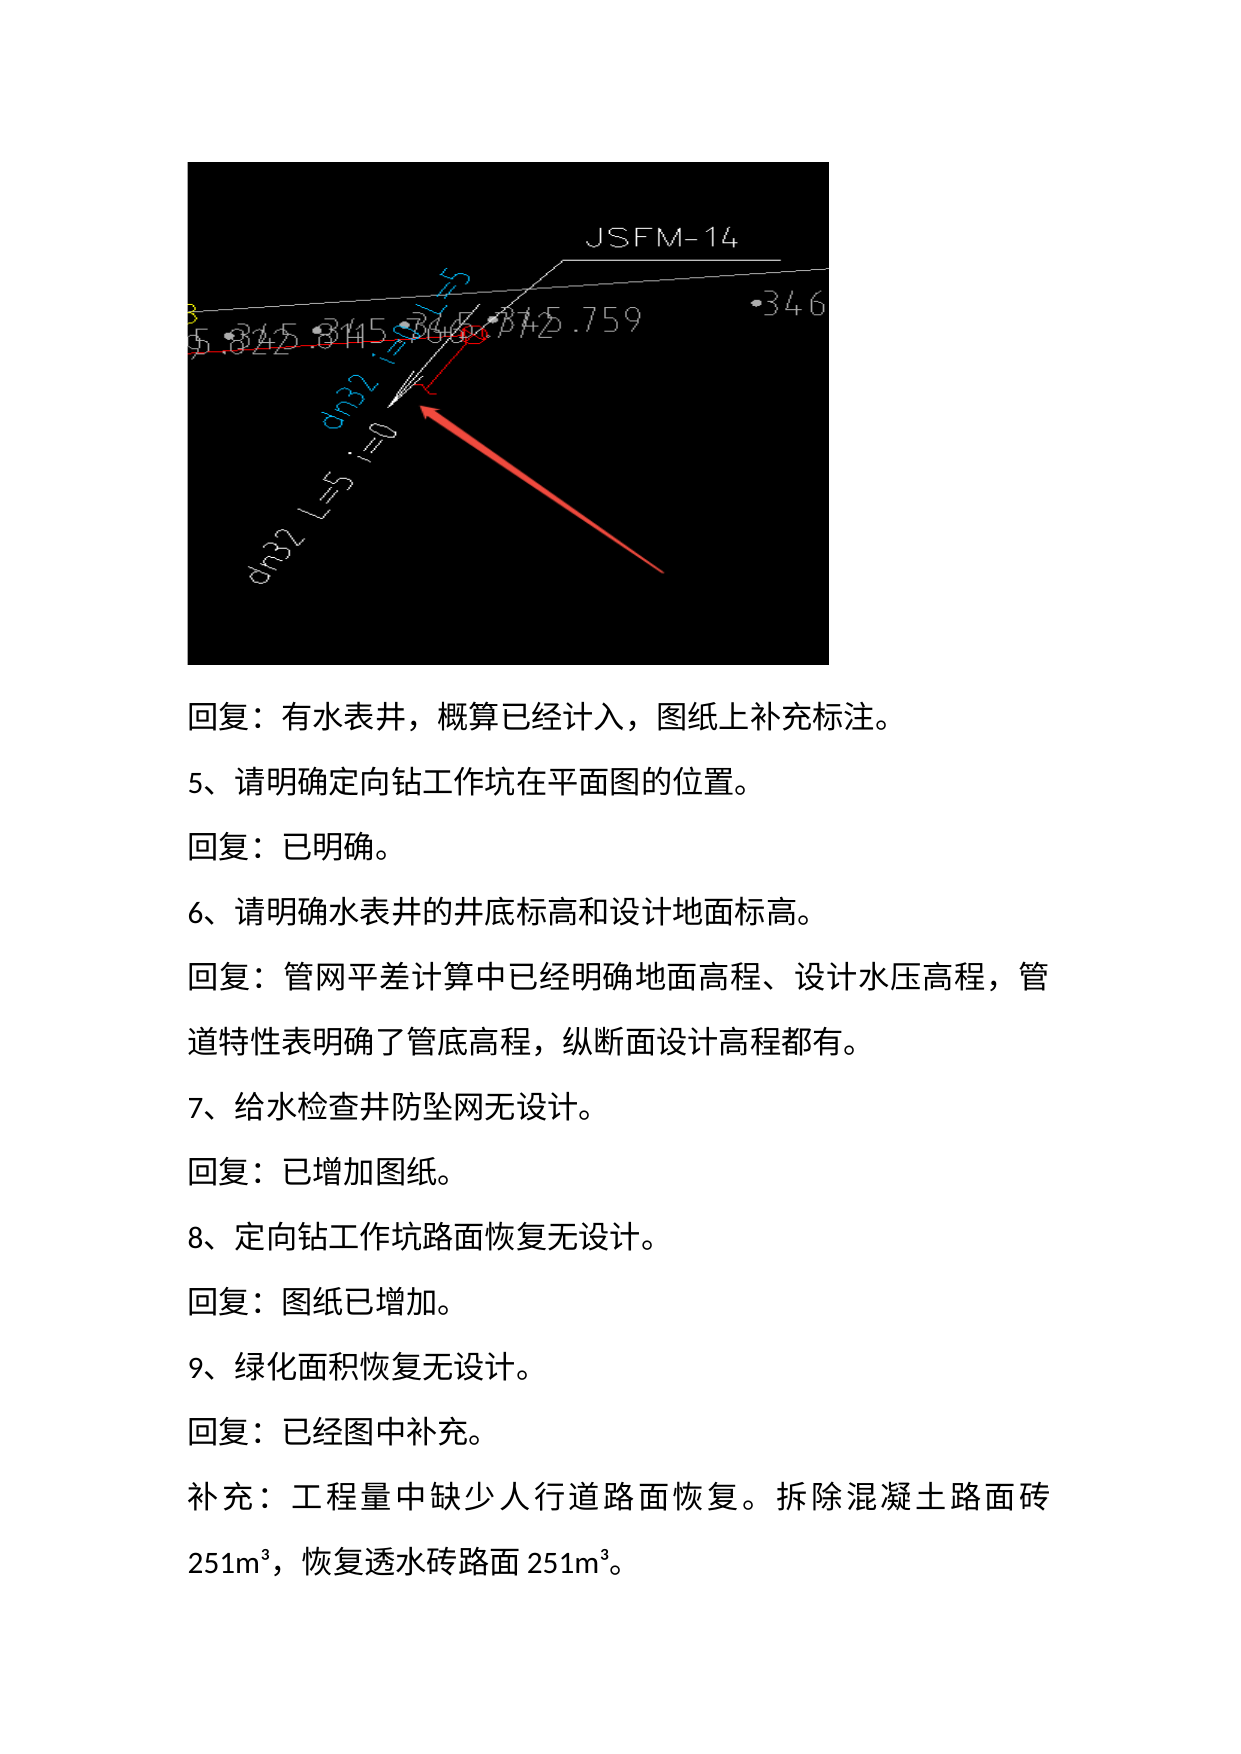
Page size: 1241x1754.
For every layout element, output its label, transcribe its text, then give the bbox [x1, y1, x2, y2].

list 补充：工程量中缺少人行道路面恢复。拆除混凝土路面砖251m³，恢复透水砖路面251m³。 [187, 1462, 1053, 1592]
picture [187, 162, 829, 665]
list 绿化面积恢复无设计。 [187, 1332, 1053, 1397]
list 回复：已经图中补充。 [187, 1397, 1053, 1462]
list 请明确定向钻工作坑在平面图的位置。 [187, 747, 1053, 812]
list 回复：有水表井，概算已经计入，图纸上补充标注。 [187, 682, 1053, 747]
list 定向钻工作坑路面恢复无设计。 [187, 1202, 1053, 1267]
list 回复：已明确。 [187, 812, 1053, 877]
list 请明确水表井的井底标高和设计地面标高。 [187, 877, 1053, 942]
list 给水检查井防坠网无设计。 [187, 1072, 1053, 1137]
list 回复：管网平差计算中已经明确地面高程、设计水压高程，管道特性表明确了管底高程，纵断面设计高程都有。 [187, 942, 1053, 1072]
list 回复：图纸已增加。 [187, 1267, 1053, 1332]
list 回复：已增加图纸。 [187, 1137, 1053, 1202]
